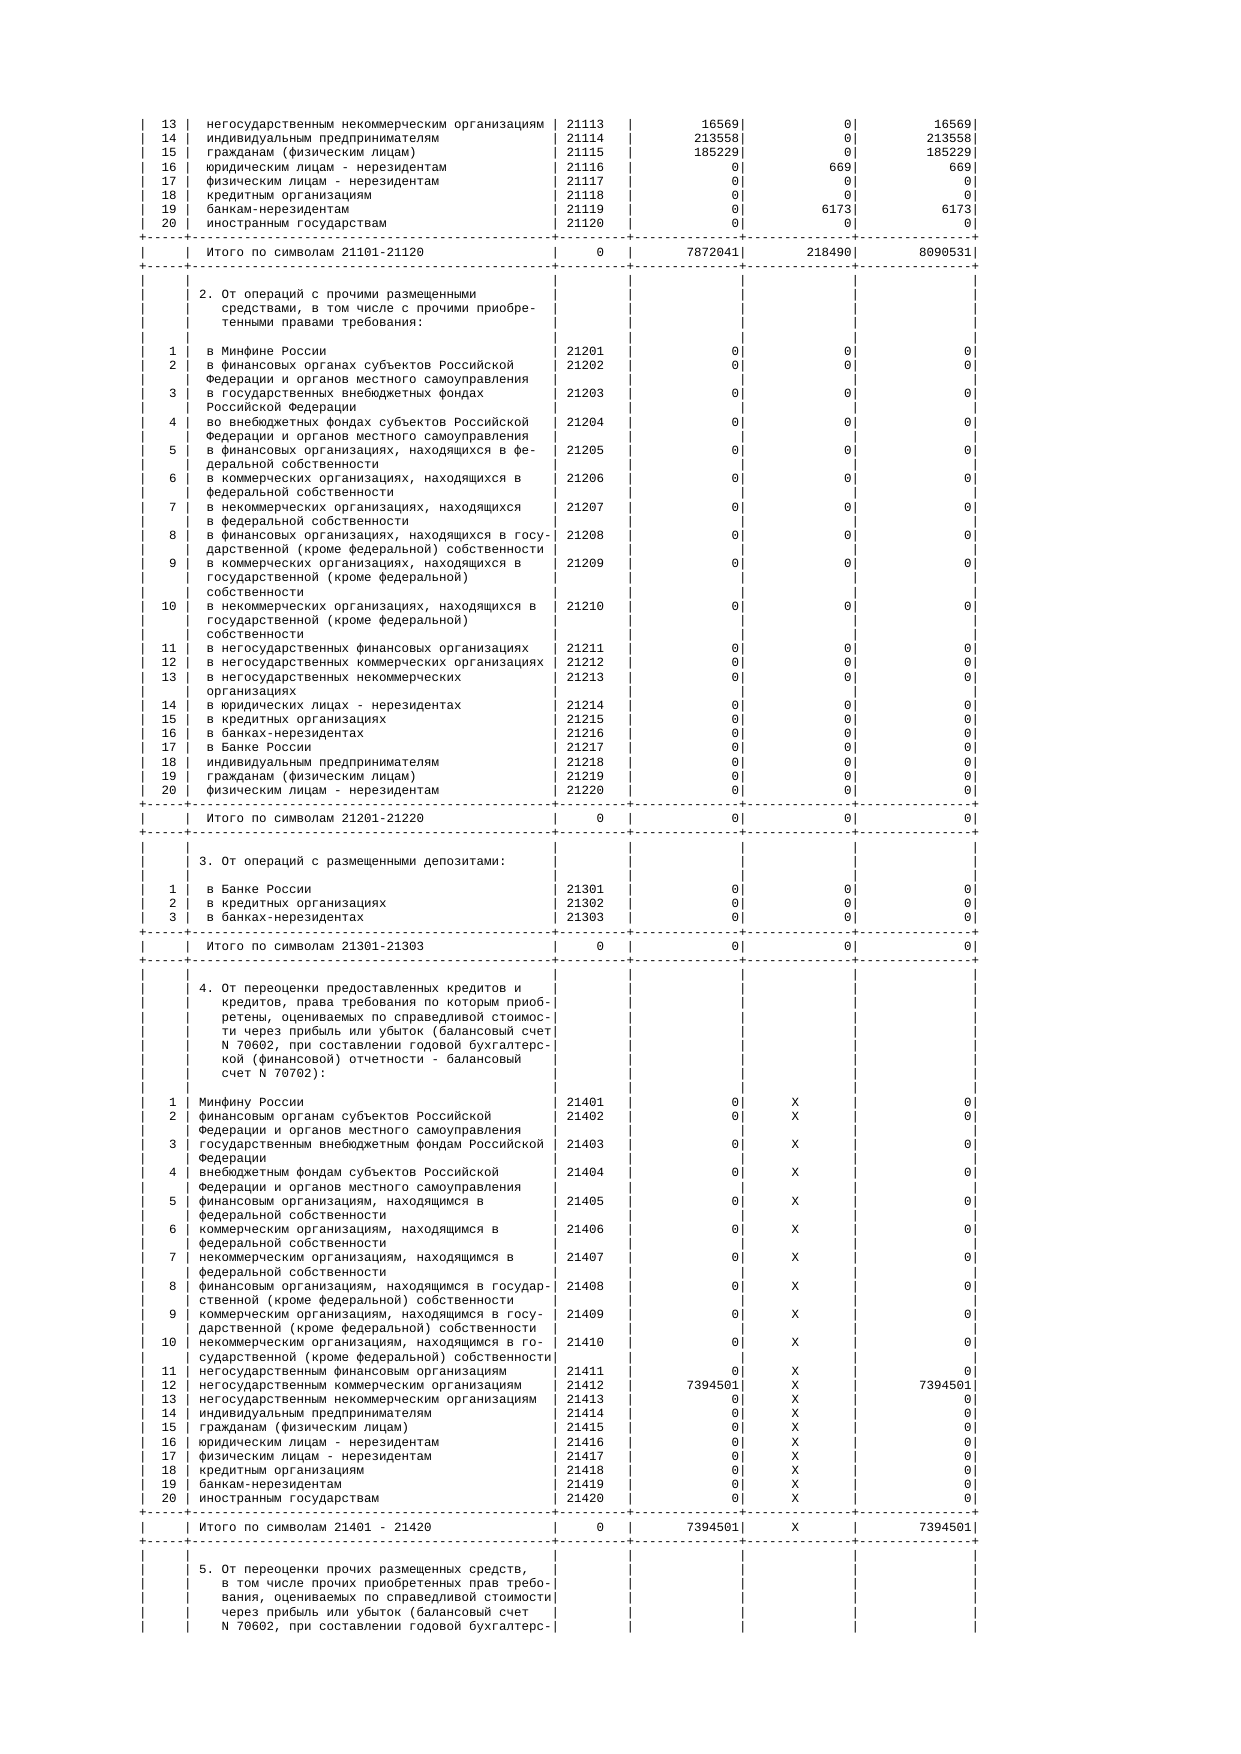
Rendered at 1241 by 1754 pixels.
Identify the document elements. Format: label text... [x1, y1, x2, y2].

text | | федеральной собственности | | | | | [139, 1237, 1101, 1251]
text | 17 | физическим лицам - нерезидентам | 21117 | 0| 0| 0| [139, 175, 1101, 189]
text | | Итого по символам 21101-21120 | 0 | 7872041| 218490| 8090531| [139, 246, 1101, 260]
text | 16 | в банках-нерезидентах | 21216 | 0| 0| 0| [139, 727, 1101, 741]
text | | | | | | | [139, 274, 1101, 288]
text | 3 | в банках-нерезидентах | 21303 | 0| 0| 0| [139, 911, 1101, 926]
text | | кой (финансовой) отчетности - балансовый | | | | | [139, 1053, 1101, 1067]
text | | 5. От переоценки прочих размещенных средств, | | | | | [139, 1563, 1101, 1577]
text | 12 | в негосударственных коммерческих организациях | 21212 | 0| 0| 0| [139, 656, 1101, 671]
text | 9 | коммерческим организациям, находящимся в госу- | 21409 | 0| Х | 0| [139, 1308, 1101, 1322]
text | 20 | иностранным государствам | 21420 | 0| Х | 0| [139, 1492, 1101, 1506]
text | | Российской Федерации | | | | | [139, 401, 1101, 416]
text | 1 | в Банке России | 21301 | 0| 0| 0| [139, 883, 1101, 897]
text | | федеральной собственности | | | | | [139, 1209, 1101, 1223]
text | 9 | в коммерческих организациях, находящихся в | 21209 | 0| 0| 0| [139, 557, 1101, 571]
text +-----+------------------------------------------------+---------+--------------+--------------+---------------+ [139, 926, 1101, 940]
text | | через прибыль или убыток (балансовый счет | | | | | [139, 1606, 1101, 1620]
text | 20 | иностранным государствам | 21120 | 0| 0| 0| [139, 217, 1101, 231]
text | | тенными правами требования: | | | | | [139, 316, 1101, 331]
text | 15 | в кредитных организациях | 21215 | 0| 0| 0| [139, 713, 1101, 727]
text +-----+------------------------------------------------+---------+--------------+--------------+---------------+ [139, 260, 1101, 274]
text | | | | | | | [139, 1549, 1101, 1563]
text | | ти через прибыль или убыток (балансовый счет| | | | | [139, 1025, 1101, 1039]
text | 7 | некоммерческим организациям, находящимся в | 21407 | 0| Х | 0| [139, 1251, 1101, 1266]
text | | деральной собственности | | | | | [139, 458, 1101, 472]
text | 2 | финансовым органам субъектов Российской | 21402 | 0| Х | 0| [139, 1110, 1101, 1124]
text | | Федерации и органов местного самоуправления | | | | | [139, 1181, 1101, 1195]
text | 8 | финансовым организациям, находящимся в государ-| 21408 | 0| Х | 0| [139, 1280, 1101, 1294]
text | | федеральной собственности | | | | | [139, 486, 1101, 501]
text | | дарственной (кроме федеральной) собственности | | | | | [139, 1322, 1101, 1336]
text | 4 | внебюджетным фондам субъектов Российской | 21404 | 0| Х | 0| [139, 1166, 1101, 1181]
text | | собственности | | | | | [139, 586, 1101, 600]
text | 15 | гражданам (физическим лицам) | 21115 | 185229| 0| 185229| [139, 146, 1101, 161]
text | | Итого по символам 21401 - 21420 | 0 | 7394501| Х | 7394501| [139, 1521, 1101, 1535]
text +-----+------------------------------------------------+---------+--------------+--------------+---------------+ [139, 1535, 1101, 1549]
text | 16 | юридическим лицам - нерезидентам | 21116 | 0| 669| 669| [139, 161, 1101, 175]
text | | Федерации и органов местного самоуправления | | | | | [139, 1124, 1101, 1138]
text | | Итого по символам 21301-21303 | 0 | 0| 0| 0| [139, 940, 1101, 954]
text | | организациях | | | | | [139, 685, 1101, 699]
text | | кредитов, права требования по которым приоб-| | | | | [139, 996, 1101, 1011]
text | 15 | гражданам (физическим лицам) | 21415 | 0| Х | 0| [139, 1421, 1101, 1436]
text | | государственной (кроме федеральной) | | | | | [139, 614, 1101, 628]
text | 19 | банкам-нерезидентам | 21119 | 0| 6173| 6173| [139, 203, 1101, 217]
text | | Федерации | | | | | [139, 1152, 1101, 1166]
text | 10 | в некоммерческих организациях, находящихся в | 21210 | 0| 0| 0| [139, 600, 1101, 614]
text +-----+------------------------------------------------+---------+--------------+--------------+---------------+ [139, 1506, 1101, 1521]
text | | Федерации и органов местного самоуправления | | | | | [139, 373, 1101, 387]
text | | | | | | | [139, 968, 1101, 982]
text +-----+------------------------------------------------+---------+--------------+--------------+---------------+ [139, 231, 1101, 246]
text | 17 | в Банке России | 21217 | 0| 0| 0| [139, 741, 1101, 756]
text +-----+------------------------------------------------+---------+--------------+--------------+---------------+ [139, 798, 1101, 812]
text | | счет N 70702): | | | | | [139, 1067, 1101, 1081]
text | | | | | | | [139, 331, 1101, 345]
text | 19 | банкам-нерезидентам | 21419 | 0| Х | 0| [139, 1478, 1101, 1492]
text | | средствами, в том числе с прочими приобре- | | | | | [139, 302, 1101, 316]
text | | | | | | | [139, 1081, 1101, 1096]
text | | 4. От переоценки предоставленных кредитов и | | | | | [139, 982, 1101, 996]
text | | сударственной (кроме федеральной) собственности| | | | | [139, 1351, 1101, 1365]
text | | Федерации и органов местного самоуправления | | | | | [139, 430, 1101, 444]
text | 16 | юридическим лицам - нерезидентам | 21416 | 0| Х | 0| [139, 1436, 1101, 1450]
text | 7 | в некоммерческих организациях, находящихся | 21207 | 0| 0| 0| [139, 501, 1101, 515]
text | 14 | индивидуальным предпринимателям | 21114 | 213558| 0| 213558| [139, 132, 1101, 146]
text | 8 | в финансовых организациях, находящихся в госу-| 21208 | 0| 0| 0| [139, 529, 1101, 543]
text | 6 | в коммерческих организациях, находящихся в | 21206 | 0| 0| 0| [139, 472, 1101, 486]
text | 18 | индивидуальным предпринимателям | 21218 | 0| 0| 0| [139, 756, 1101, 770]
text | | дарственной (кроме федеральной) собственности | | | | | [139, 543, 1101, 557]
text | | N 70602, при составлении годовой бухгалтерс-| | | | | [139, 1620, 1101, 1634]
text | 13 | в негосударственных некоммерческих | 21213 | 0| 0| 0| [139, 671, 1101, 685]
text | | федеральной собственности | | | | | [139, 1266, 1101, 1280]
text | 2 | в кредитных организациях | 21302 | 0| 0| 0| [139, 897, 1101, 911]
text | 17 | физическим лицам - нерезидентам | 21417 | 0| Х | 0| [139, 1450, 1101, 1464]
text | | ственной (кроме федеральной) собственности | | | | | [139, 1294, 1101, 1308]
text | 14 | в юридических лицах - нерезидентах | 21214 | 0| 0| 0| [139, 699, 1101, 713]
text | 11 | в негосударственных финансовых организациях | 21211 | 0| 0| 0| [139, 642, 1101, 656]
text | | | | | | | [139, 841, 1101, 855]
text | | 2. От операций с прочими размещенными | | | | | [139, 288, 1101, 302]
text | 12 | негосударственным коммерческим организациям | 21412 | 7394501| Х | 7394501| [139, 1379, 1101, 1393]
text | | 3. От операций с размещенными депозитами: | | | | | [139, 855, 1101, 869]
text | | ретены, оцениваемых по справедливой стоимос-| | | | | [139, 1011, 1101, 1025]
text | 20 | физическим лицам - нерезидентам | 21220 | 0| 0| 0| [139, 784, 1101, 798]
text | 6 | коммерческим организациям, находящимся в | 21406 | 0| Х | 0| [139, 1223, 1101, 1237]
text | 3 | в государственных внебюджетных фондах | 21203 | 0| 0| 0| [139, 387, 1101, 401]
text | | | | | | | [139, 869, 1101, 883]
text | 3 | государственным внебюджетным фондам Российской | 21403 | 0| Х | 0| [139, 1138, 1101, 1152]
text | 13 | негосударственным некоммерческим организациям | 21113 | 16569| 0| 16569| [139, 118, 1101, 132]
text | 4 | во внебюджетных фондах субъектов Российской | 21204 | 0| 0| 0| [139, 416, 1101, 430]
text | 5 | в финансовых организациях, находящихся в фе- | 21205 | 0| 0| 0| [139, 444, 1101, 458]
text | 1 | Минфину России | 21401 | 0| Х | 0| [139, 1096, 1101, 1110]
text | 14 | индивидуальным предпринимателям | 21414 | 0| Х | 0| [139, 1407, 1101, 1421]
text | 19 | гражданам (физическим лицам) | 21219 | 0| 0| 0| [139, 770, 1101, 784]
text | | вания, оцениваемых по справедливой стоимости| | | | | [139, 1591, 1101, 1606]
text | 5 | финансовым организациям, находящимся в | 21405 | 0| Х | 0| [139, 1195, 1101, 1209]
text +-----+------------------------------------------------+---------+--------------+--------------+---------------+ [139, 954, 1101, 968]
text | 10 | некоммерческим организациям, находящимся в го- | 21410 | 0| Х | 0| [139, 1336, 1101, 1351]
text | | Итого по символам 21201-21220 | 0 | 0| 0| 0| [139, 812, 1101, 826]
text | | собственности | | | | | [139, 628, 1101, 642]
text | | N 70602, при составлении годовой бухгалтерс-| | | | | [139, 1039, 1101, 1053]
text | | в федеральной собственности | | | | | [139, 515, 1101, 529]
text | 11 | негосударственным финансовым организациям | 21411 | 0| Х | 0| [139, 1365, 1101, 1379]
text | 18 | кредитным организациям | 21118 | 0| 0| 0| [139, 189, 1101, 203]
text | | в том числе прочих приобретенных прав требо-| | | | | [139, 1577, 1101, 1591]
text | 2 | в финансовых органах субъектов Российской | 21202 | 0| 0| 0| [139, 359, 1101, 373]
text | 13 | негосударственным некоммерческим организациям | 21413 | 0| Х | 0| [139, 1393, 1101, 1407]
text | 1 | в Минфине России | 21201 | 0| 0| 0| [139, 345, 1101, 359]
text +-----+------------------------------------------------+---------+--------------+--------------+---------------+ [139, 826, 1101, 841]
text | 18 | кредитным организациям | 21418 | 0| Х | 0| [139, 1464, 1101, 1478]
text | | государственной (кроме федеральной) | | | | | [139, 571, 1101, 586]
